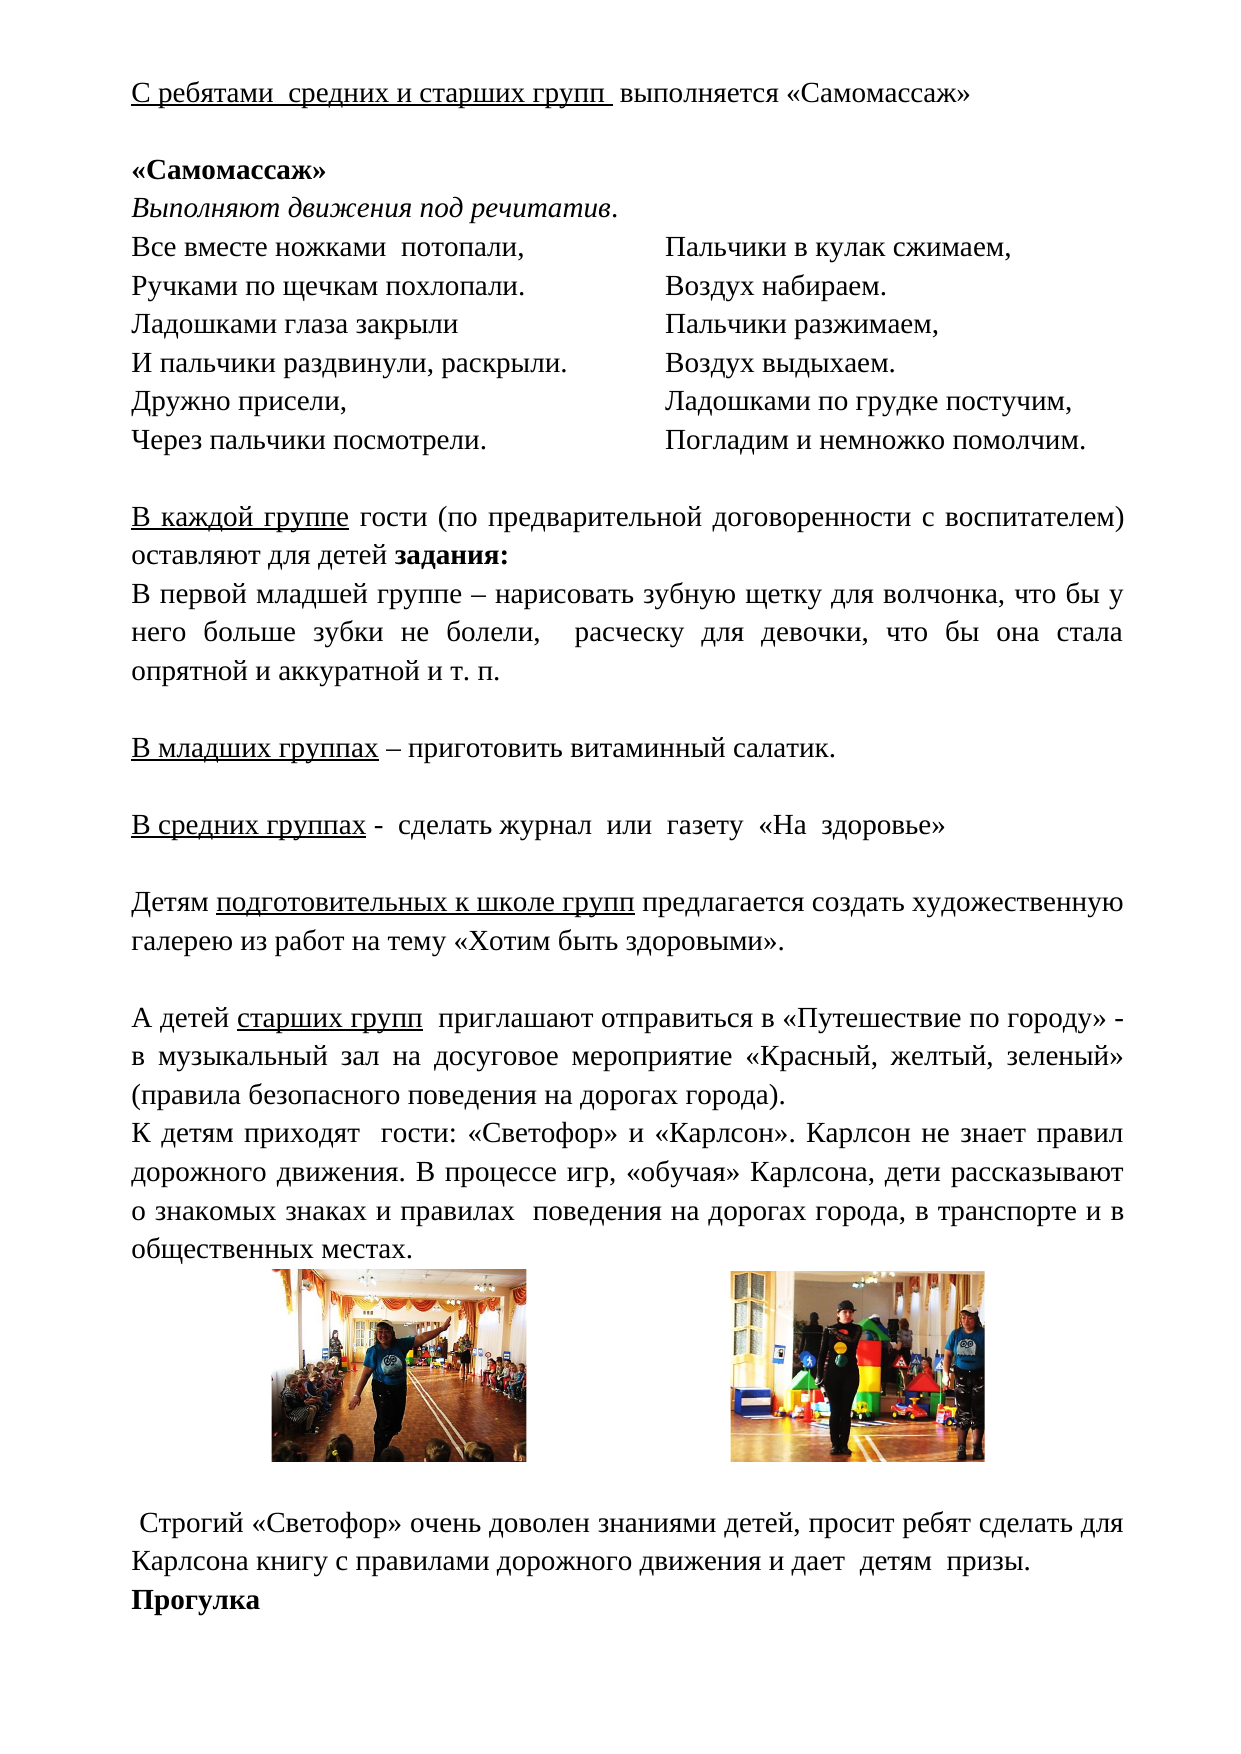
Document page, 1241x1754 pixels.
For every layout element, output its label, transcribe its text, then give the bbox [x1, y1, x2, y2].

text Строгий «Светофор» очень доволен знаниями детей, просит ребят сделать для Карлсона книгу с правилами дорожного движения и дает детям призы. [131, 1505, 1125, 1577]
text Пальчики разжимаем, [665, 306, 1125, 340]
text Воздух выдыхаем. [665, 345, 1125, 378]
text Через пальчики посмотрели. [131, 422, 591, 455]
text Выполняют движения под речитатив. [131, 191, 1125, 224]
text И пальчики раздвинули, раскрыли. [131, 345, 591, 378]
text Дружно присели, [131, 383, 591, 417]
text Детям подготовительных к школе групп предлагается создать художественную галерею из работ на тему «Хотим быть здоровыми». [131, 884, 1125, 956]
picture [730, 1271, 985, 1462]
text В средних группах - сделать журнал или газету «На здоровье» [131, 807, 1125, 841]
text Воздух набираем. [665, 268, 1125, 301]
text Прогулка [131, 1582, 1125, 1615]
text Ручками по щечкам похлопали. [131, 268, 591, 301]
text Ладошками по грудке постучим, [665, 383, 1125, 417]
text Ладошками глаза закрыли [131, 306, 591, 340]
text В первой младшей группе – нарисовать зубную щетку для волчонка, что бы у него больше зубки не болели, расческу для девочки, что бы она стала опрятной и аккуратной и т. п. [131, 576, 1125, 687]
text К детям приходят гости: «Светофор» и «Карлсон». Карлсон не знает правил дорожного движения. В процессе игр, «обучая» Карлсона, дети рассказывают о знакомых знаках и правилах поведения на дорогах города, в транспорте и в общественных местах. [131, 1116, 1125, 1265]
text «Самомассаж» [131, 152, 1125, 186]
text Погладим и немножко помолчим. [665, 422, 1125, 455]
text С ребятами средних и старших групп выполняется «Самомассаж» [131, 75, 1125, 108]
text Все вместе ножками потопали, [131, 229, 591, 263]
picture [271, 1269, 527, 1462]
text Пальчики в кулак сжимаем, [665, 229, 1125, 263]
text В каждой группе гости (по предварительной договоренности с воспитателем) оставляют для детей задания: [131, 499, 1125, 571]
text В младших группах – приготовить витаминный салатик. [131, 730, 1125, 764]
text А детей старших групп приглашают отправиться в «Путешествие по городу» - в музыкальный зал на досуговое мероприятие «Красный, желтый, зеленый» (правила безопасного поведения на дорогах города). [131, 1000, 1125, 1111]
